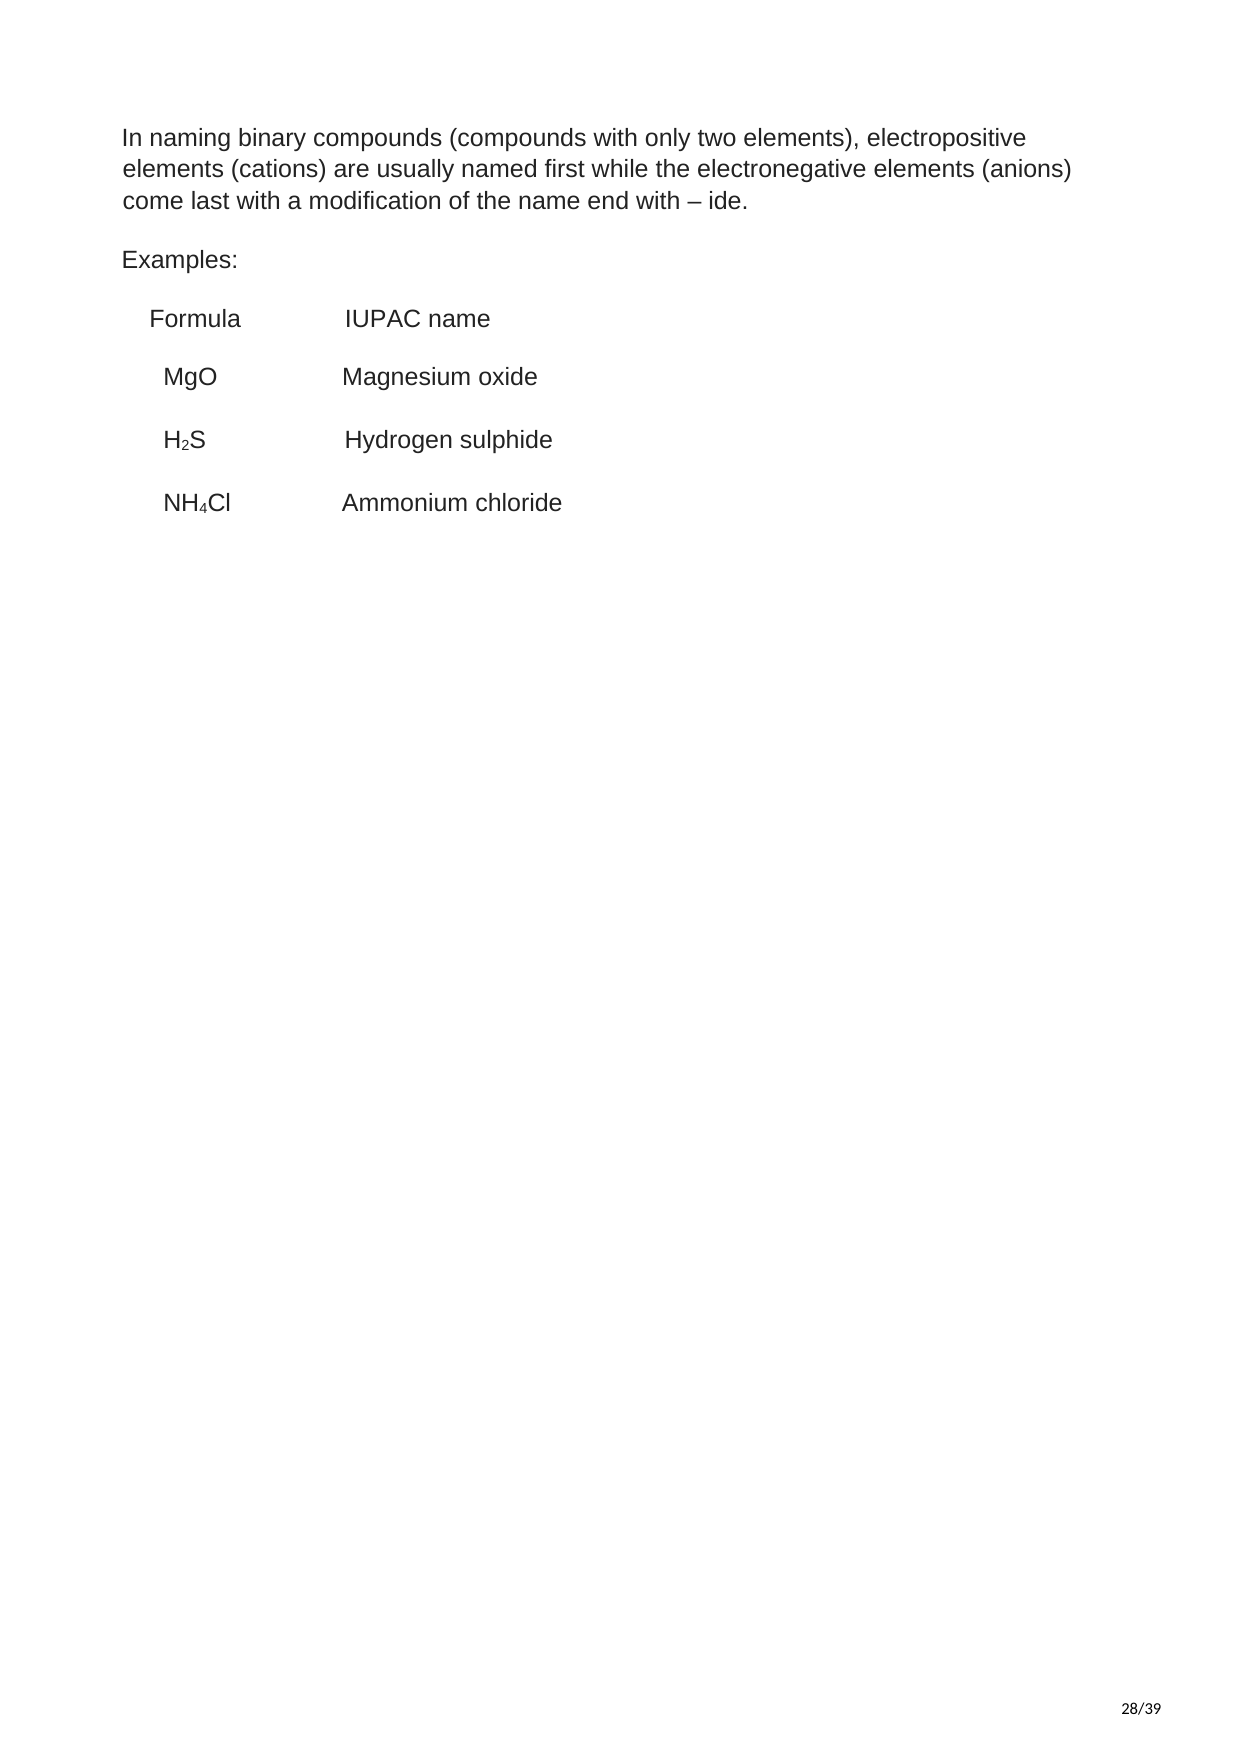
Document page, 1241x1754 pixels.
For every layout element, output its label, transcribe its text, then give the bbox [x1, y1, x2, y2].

text MgO Magnesium oxide [121, 362, 1117, 391]
text H2S Hydrogen sulphide [121, 425, 1117, 454]
text Examples: [121, 245, 1117, 273]
text Formula IUPAC name [121, 303, 1117, 332]
text NH4Cl Ammonium chloride [121, 488, 1117, 517]
text In naming binary compounds (compounds with only two elements), electropositive elements (cations) are usually named first while the electronegative elements (anions) come last with a modification of the name end with – ide. [121, 123, 1117, 214]
